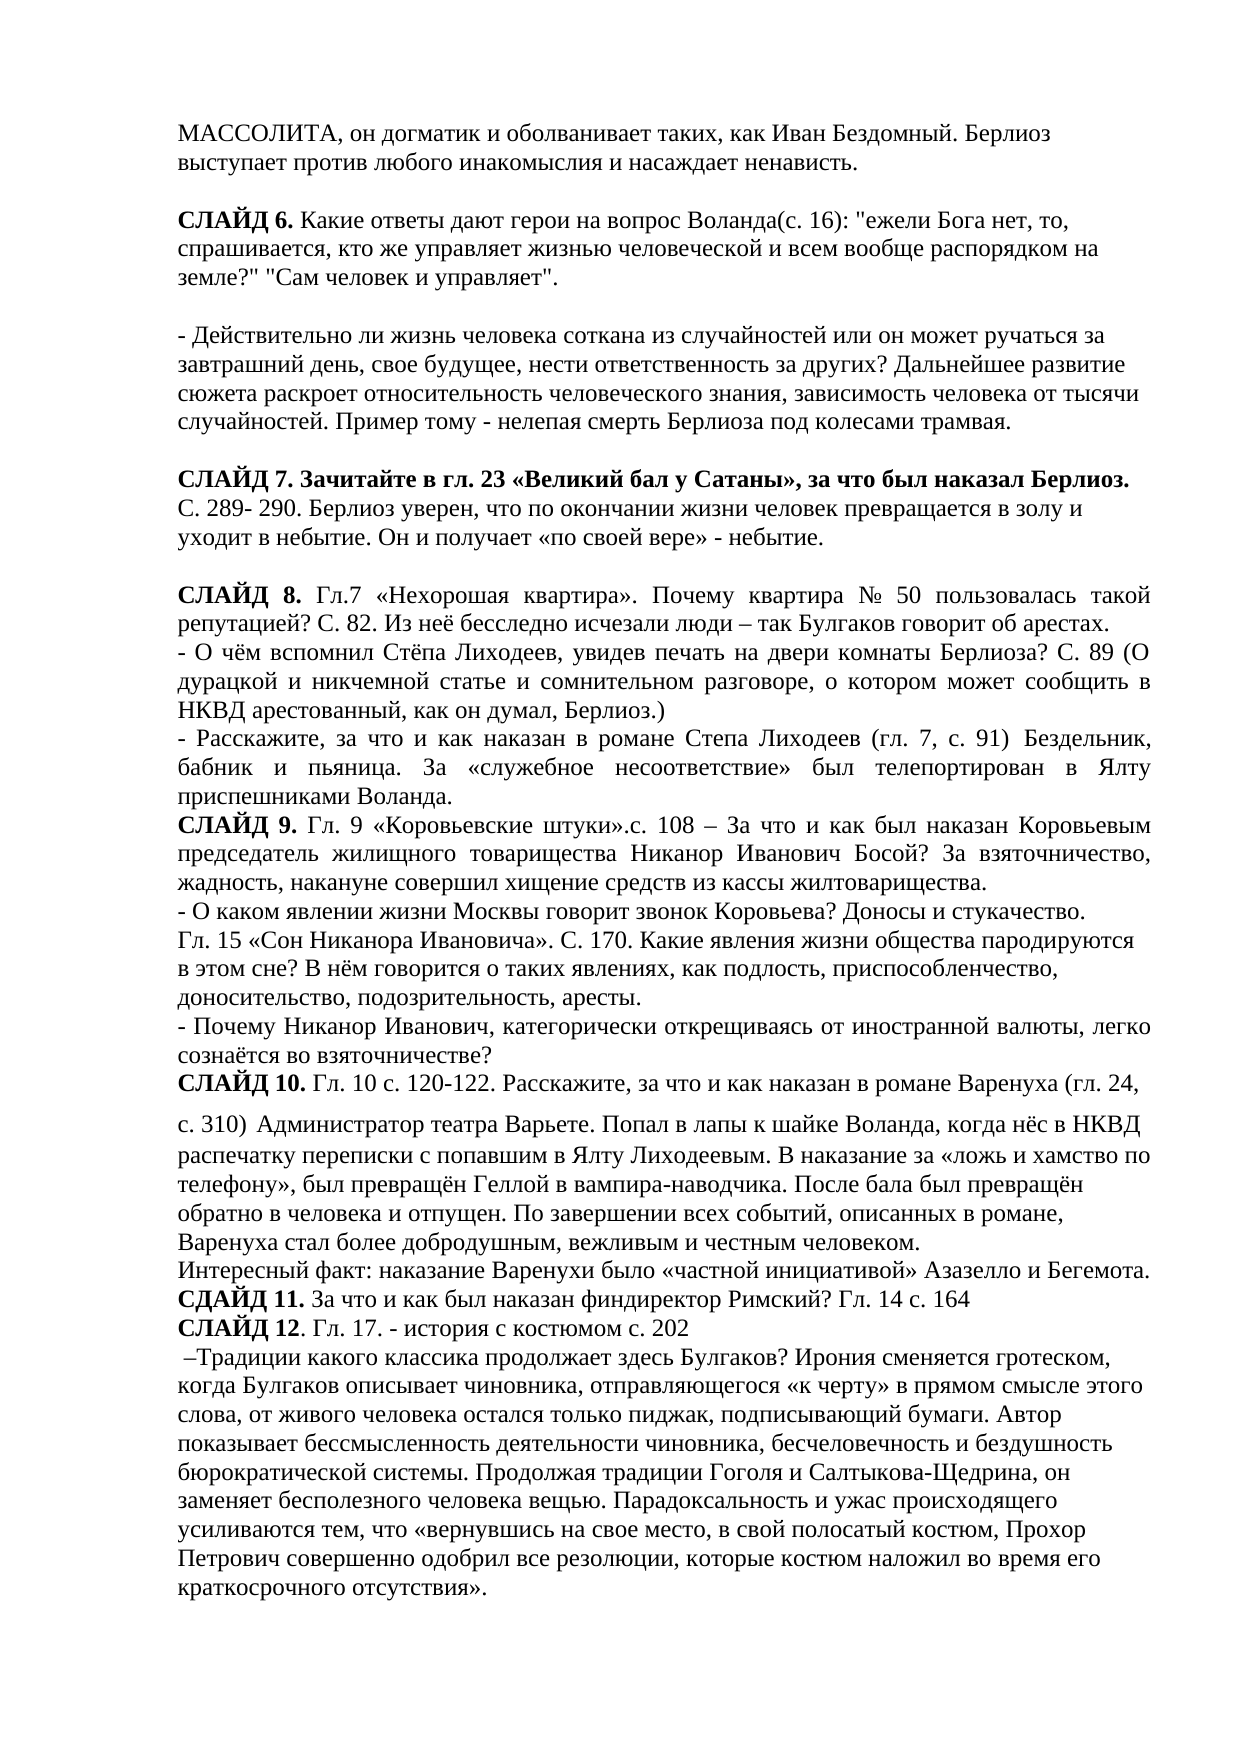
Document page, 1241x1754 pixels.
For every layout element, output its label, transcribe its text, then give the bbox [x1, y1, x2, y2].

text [177, 118, 1152, 176]
text - Действительно ли жизнь человека соткана из случайностей или он может ручаться за завтрашний день, свое будущее, нести ответственность за других? Дальнейшее развитие сюжета раскроет относительность человеческого знания, зависимость человека от тысячи случайностей. Пример тому - нелепая смерть Берлиоза под колесами трамвая. [177, 320, 1152, 435]
text СДАЙД 11. За что и как был наказан финдиректор Римский? Гл. 14 с. 164 [177, 1284, 1152, 1313]
text Интересный факт: наказание Варенухи было «частной инициативой» Азазелло и Бегемота. [177, 1255, 1152, 1284]
text - О чём вспомнил Стёпа Лиходеев, увидев печать на двери комнаты Берлиоза? С. 89 (О дурацкой и никчемной статье и сомнительном разговоре, о котором может сообщить в НКВД арестованный, как он думал, Берлиоз.) [177, 637, 1152, 723]
text - О каком явлении жизни Москвы говорит звонок Коровьева? Доносы и стукачество. [177, 896, 1152, 925]
text - Расскажите, за что и как наказан в романе Степа Лиходеев (гл. 7, с. 91) Бездельник, бабник и пьяница. За «служебное несоответствие» был телепортирован в Ялту приспешниками Воланда. [177, 723, 1152, 810]
text Гл. 15 «Сон Никанора Ивановича». С. 170. Какие явления жизни общества пародируются в этом сне? В нём говорится о таких явлениях, как подлость, приспособленчество, доносительство, подозрительность, аресты. [177, 925, 1152, 1011]
text - Почему Никанор Иванович, категорически открещиваясь от иностранной валюты, легко сознаётся во взяточничестве? [177, 1011, 1152, 1068]
text СЛАЙД 10. Гл. 10 с. 120-122. Расскажите, за что и как наказан в романе Варенуха (гл. 24, с. 310) Администратор театра Варьете. Попал в лапы к шайке Воланда, когда нёс в НКВД распечатку переписки с попавшим в Ялту Лиходеевым. В наказание за «ложь и хамство по телефону», был превращён Геллой в вампира-наводчика. После бала был превращён обратно в человека и отпущен. По завершении всех событий, описанных в романе, Варенуха стал более добродушным, вежливым и честным человеком. [177, 1068, 1152, 1255]
text СЛАЙД 9. Гл. 9 «Коровьевские штуки».с. 108 – За что и как был наказан Коровьевым председатель жилищного товарищества Никанор Иванович Босой? За взяточничество, жадность, накануне совершил хищение средств из кассы жилтоварищества. [177, 810, 1152, 896]
text СЛАЙД 7. Зачитайте в гл. 23 «Великий бал у Сатаны», за что был наказал Берлиоз. С. 289- 290. Берлиоз уверен, что по окончании жизни человек превращается в золу и уходит в небытие. Он и получает «по своей вере» - небытие. [177, 464, 1152, 551]
text СЛАЙД 12. Гл. 17. - история с костюмом с. 202 [177, 1313, 1152, 1342]
text СЛАЙД 6. Какие ответы дают герои на вопрос Воланда(с. 16): "ежели Бога нет, то, спрашивается, кто же управляет жизнью человеческой и всем вообще распорядком на земле?" "Сам человек и управляет". [177, 205, 1152, 291]
text –Традиции какого классика продолжает здесь Булгаков? Ирония сменяется гротеском, когда Булгаков описывает чиновника, отправляющегося «к черту» в прямом смысле этого слова, от живого человека остался только пиджак, подписывающий бумаги. Автор показывает бессмысленность деятельности чиновника, бесчеловечность и бездушность бюрократической системы. Продолжая традиции Гоголя и Салтыкова-Щедрина, он заменяет бесполезного человека вещью. Парадоксальность и ужас происходящего усиливаются тем, что «вернувшись на свое место, в свой полосатый костюм, Прохор Петрович совершенно одобрил все резолюции, которые костюм наложил во время его краткосрочного отсутствия». [177, 1342, 1152, 1600]
text СЛАЙД 8. Гл.7 «Нехорошая квартира». Почему квартира № 50 пользовалась такой репутацией? С. 82. Из неё бесследно исчезали люди – так Булгаков говорит об арестах. [177, 580, 1152, 637]
